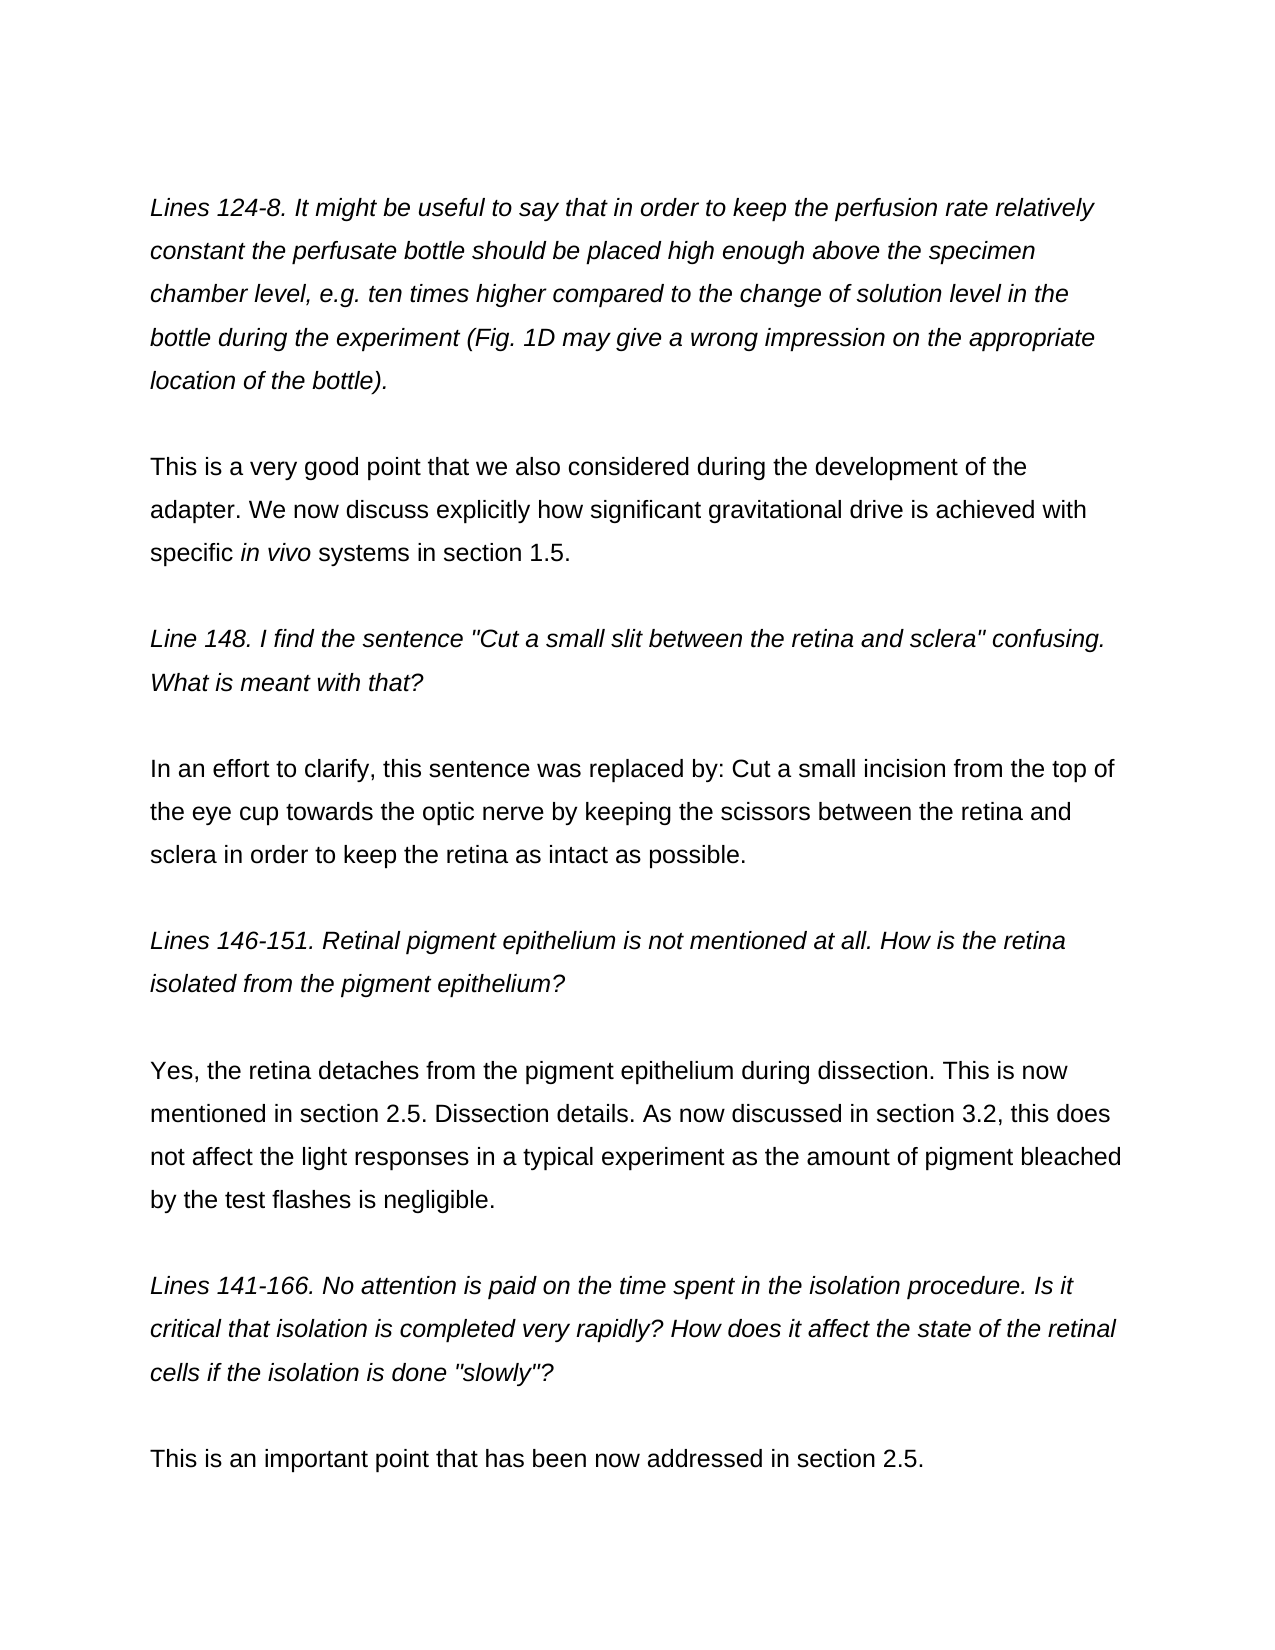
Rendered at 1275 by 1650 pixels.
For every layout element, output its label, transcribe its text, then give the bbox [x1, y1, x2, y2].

text Line 148. I find the sentence "Cut a small slit between the retina and sclera" confusing. What is meant with that? [150, 581, 1125, 696]
text This is a very good point that we also considered during the development of the adapter. We now discuss explicitly how significant gravitational drive is achieved with specific in vivo systems in section 1.5. [150, 452, 1125, 567]
text Lines 146-151. Retinal pigment epithelium is not mentioned at all. How is the retina isolated from the pigment epithelium? [150, 883, 1125, 998]
text In an effort to clarify, this sentence was replaced by: Cut a small incision from the top of the eye cup towards the optic nerve by keeping the scissors between the retina and sclera in order to keep the retina as intact as possible. [150, 754, 1125, 869]
text This is an important point that has been now addressed in section 2.5. [150, 1444, 1125, 1472]
text Yes, the retina detaches from the pigment epithelium during dissection. This is now mentioned in section 2.5. Dissection details. As now discussed in section 3.2, this does not affect the light responses in a typical experiment as the amount of pigment bleached by the test flashes is negligible. [150, 1056, 1125, 1214]
text Lines 124-8. It might be useful to say that in order to keep the perfusion rate relatively constant the perfusate bottle should be placed high enough above the specimen chamber level, e.g. ten times higher compared to the change of solution level in the bottle during the experiment (Fig. 1D may give a wrong impression on the appropriate location of the bottle). [150, 150, 1125, 394]
text Lines 141-166. No attention is paid on the time spent in the isolation procedure. Is it critical that isolation is completed very rapidly? How does it affect the state of the retinal cells if the isolation is done "slowly"? [150, 1228, 1125, 1386]
